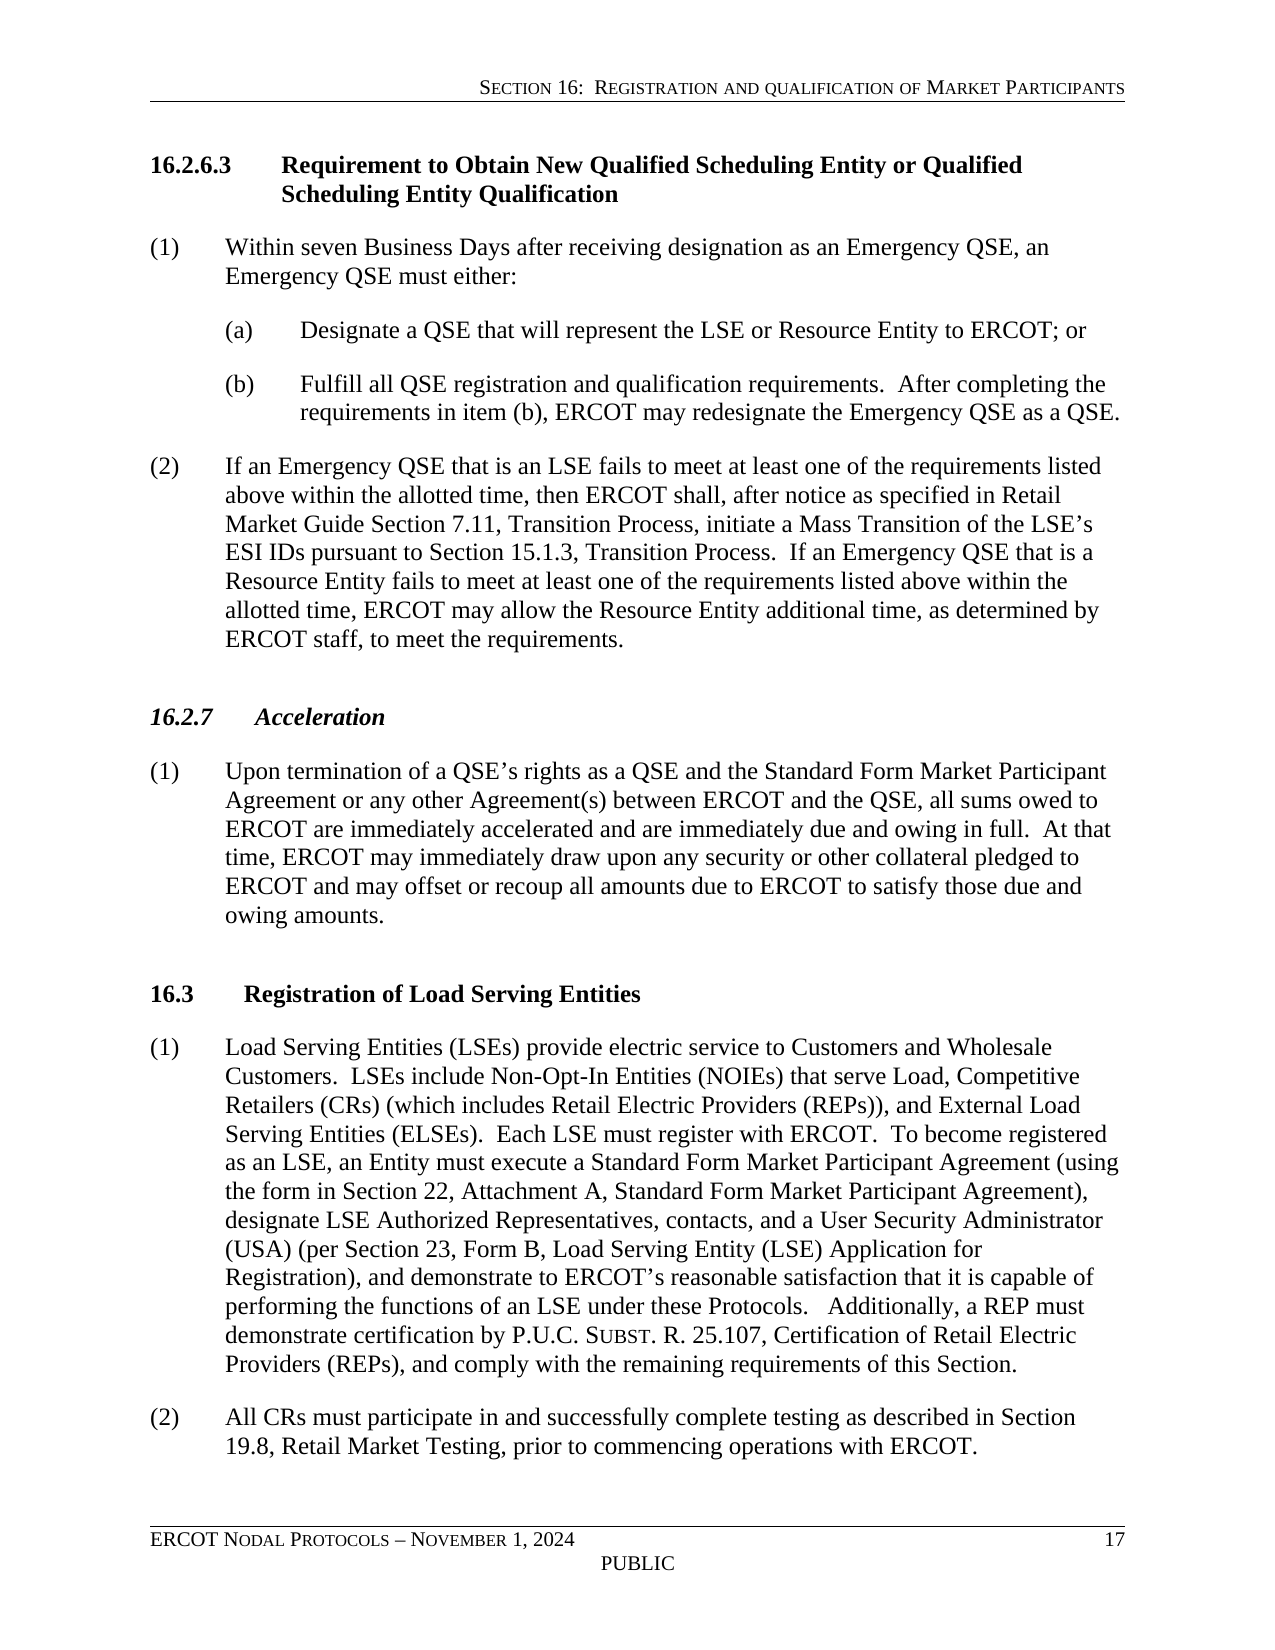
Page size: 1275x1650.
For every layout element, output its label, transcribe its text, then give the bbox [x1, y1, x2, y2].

text (1) Upon termination of a QSE’s rights as a QSE and the Standard Form Market Participant Agreement or any other Agreement(s) between ERCOT and the QSE, all sums owed to ERCOT are immediately accelerated and are immediately due and owing in full. At that time, ERCOT may immediately draw upon any security or other collateral pledged to ERCOT and may offset or recoup all amounts due to ERCOT to satisfy those due and owing amounts. [150, 756, 1125, 929]
text (1) Within seven Business Days after receiving designation as an Emergency QSE, an Emergency QSE must either: [150, 232, 1125, 290]
text (b) Fulfill all QSE registration and qualification requirements. After completing the requirements in item (b), ERCOT may redesignate the Emergency QSE as a QSE. [225, 369, 1125, 426]
text 16.2.6.3 Requirement to Obtain New Qualified Scheduling Entity or Qualified Scheduling Entity Qualification [150, 150, 1125, 207]
text 16.3 Registration of Load Serving Entities [150, 979, 1125, 1007]
text (a) Designate a QSE that will represent the LSE or Resource Entity to ERCOT; or [225, 315, 1125, 344]
subtitle 16.2.7 Acceleration [150, 702, 1125, 731]
text (2) If an Emergency QSE that is an LSE fails to meet at least one of the requirements listed above within the allotted time, then ERCOT shall, after notice as specified in Retail Market Guide Section 7.11, Transition Process, initiate a Mass Transition of the LSE’s ESI IDs pursuant to Section 15.1.3, Transition Process. If an Emergency QSE that is a Resource Entity fails to meet at least one of the requirements listed above within the allotted time, ERCOT may allow the Resource Entity additional time, as determined by ERCOT staff, to meet the requirements. [150, 451, 1125, 652]
text (1) Load Serving Entities (LSEs) provide electric service to Customers and Wholesale Customers. LSEs include Non-Opt-In Entities (NOIEs) that serve Load, Competitive Retailers (CRs) (which includes Retail Electric Providers (REPs)), and External Load Serving Entities (ELSEs). Each LSE must register with ERCOT. To become registered as an LSE, an Entity must execute a Standard Form Market Participant Agreement (using the form in Section 22, Attachment A, Standard Form Market Participant Agreement), designate LSE Authorized Representatives, contacts, and a User Security Administrator (USA) (per Section 23, Form B, Load Serving Entity (LSE) Application for Registration), and demonstrate to ERCOT’s reasonable satisfaction that it is capable of performing the functions of an LSE under these Protocols. Additionally, a must demonstrate certification by P.U.C. Subst. R. 25.107, Certification of Retail Electric Providers (REPs), and comply with the remaining requirements of this Section. [150, 1032, 1125, 1377]
text (2) All CRs must participate in and successfully complete testing as described in Section 19.8, Retail Market Testing, prior to commencing operations with ERCOT. [150, 1402, 1125, 1460]
